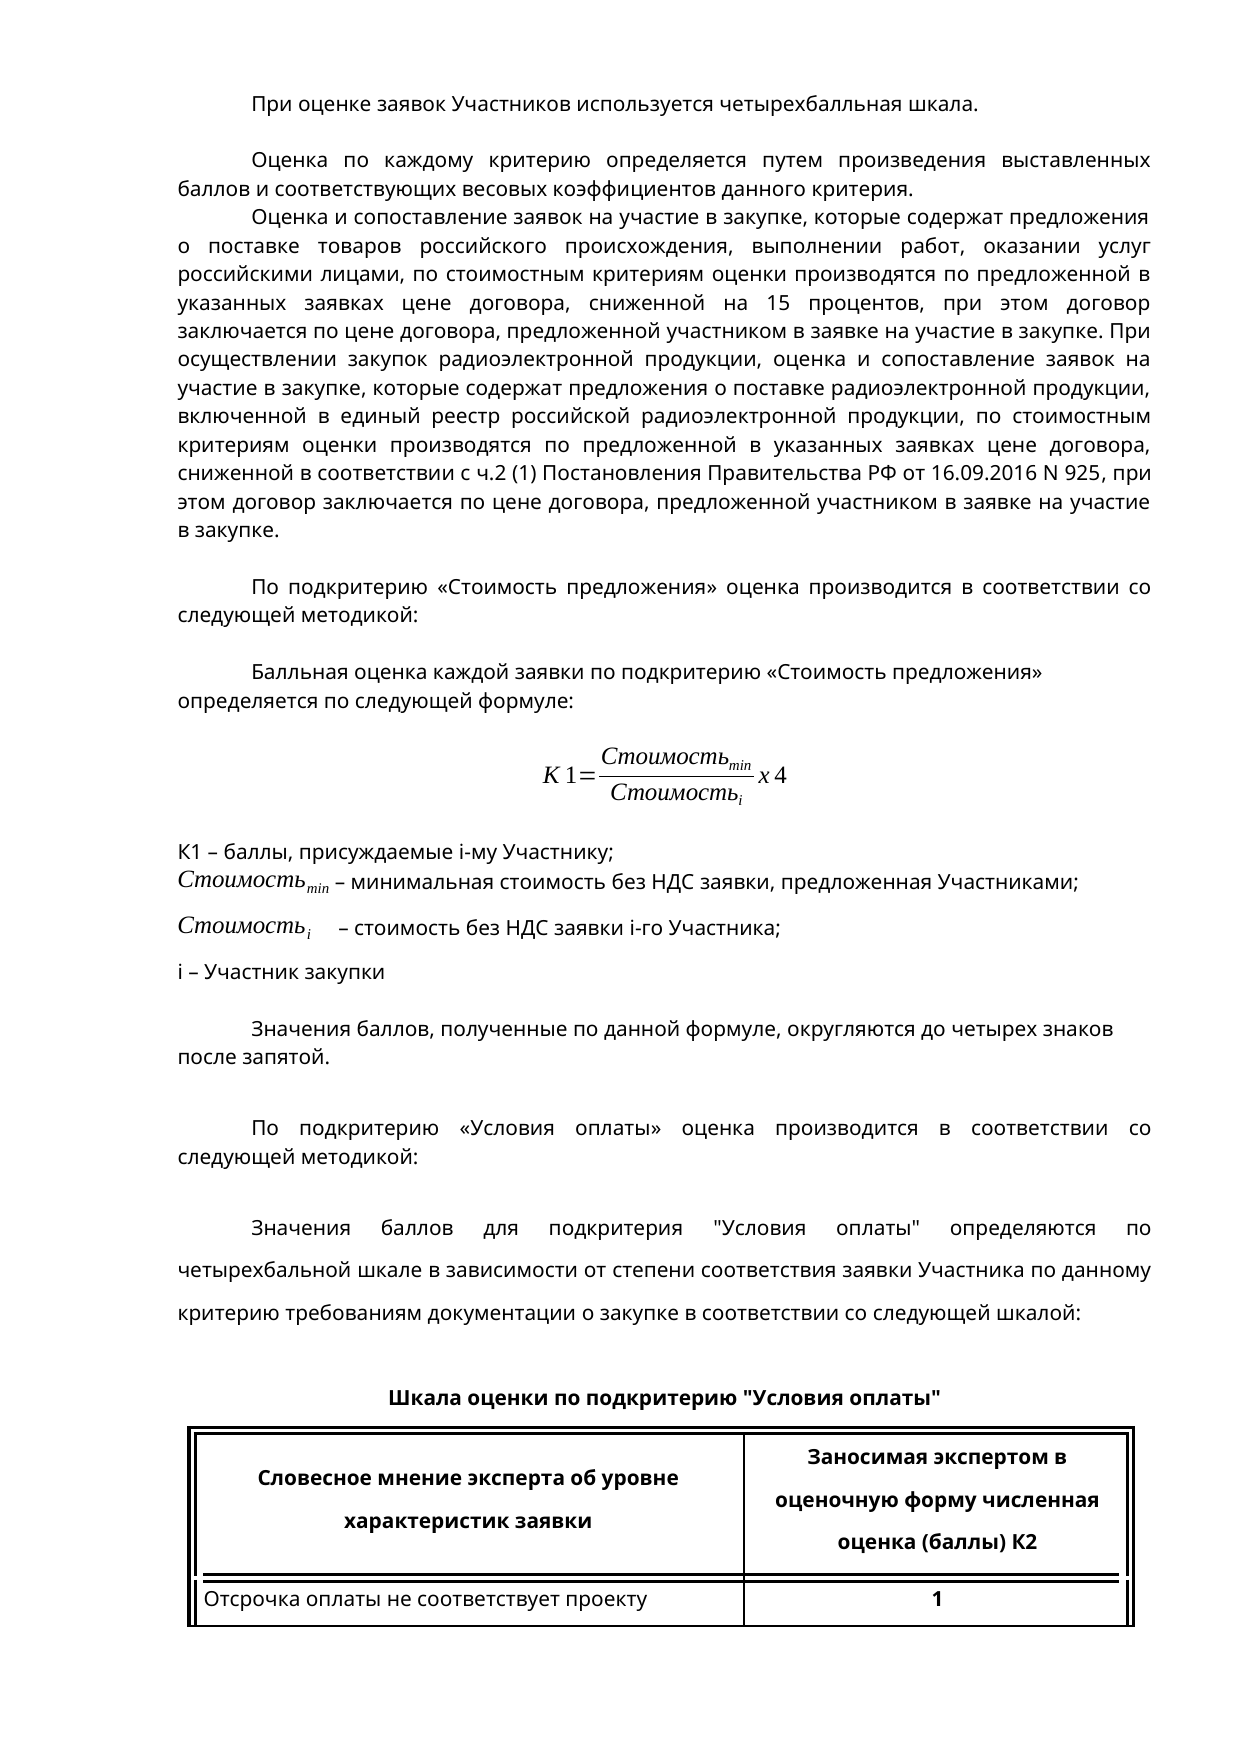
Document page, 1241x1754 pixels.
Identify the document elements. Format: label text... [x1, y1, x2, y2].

text Оценка и сопоставление заявок на участие в закупке, которые содержат предложения о поставке товаров российского происхождения, выполнении работ, оказании услуг российскими лицами, по стоимостным критериям оценки производятся по предложенной в указанных заявках цене договора, сниженной на 15 процентов, при этом договор заключается по цене договора, предложенной участником в заявке на участие в закупке. При осуществлении закупок радиоэлектронной продукции, оценка и сопоставление заявок на участие в закупке, которые содержат предложения о поставке радиоэлектронной продукции, включенной в единый реестр российской радиоэлектронной продукции, по стоимостным критериям оценки производятся по предложенной в указанных заявках цене договора, сниженной в соответствии с ч.2 (1) Постановления Правительства РФ от 16.09.2016 N 925, при этом договор заключается по цене договора, предложенной участником в заявке на участие в закупке. [177, 202, 1152, 544]
table_cell Отсрочка оплаты не соответствует проекту договора [192, 1573, 743, 1625]
text Шкала оценки по подкритерию "Условия оплаты" [177, 1383, 1152, 1412]
text Значения баллов, полученные по данной формуле, округляются до четырех знаков после запятой. [177, 1014, 1152, 1071]
text При оценке заявок Участников используется четырехбалльная шкала. [177, 89, 1152, 117]
table_header Словесное мнение эксперта об уровне характеристик заявки [192, 1429, 744, 1573]
text Балльная оценка каждой заявки по подкритерию «Стоимость предложения» определяется по следующей формуле: [177, 657, 1152, 714]
text Значения баллов для подкритерия "Условия оплаты" определяются по четырехбальной шкале в зависимости от степени соответствия заявки Участника по данному критерию требованиям документации о закупке в соответствии со следующей шкалой: [177, 1213, 1152, 1326]
table_cell 1 [745, 1573, 1130, 1625]
table_header Заносимая экспертом в оценочную форму численная оценка (баллы) К2 [744, 1429, 1130, 1573]
text – минимальная стоимость без НДС заявки, предложенная Участниками; [177, 866, 1152, 897]
text По подкритерию «Стоимость предложения» оценка производится в соответствии со следующей методикой: [177, 572, 1152, 629]
text Оценка по каждому критерию определяется путем произведения выставленных баллов и соответствующих весовых коэффициентов данного критерия. [177, 146, 1152, 202]
text По подкритерию «Условия оплаты» оценка производится в соответствии со следующей методикой: [177, 1113, 1152, 1170]
text – стоимость без НДС заявки i-го Участника; [177, 911, 1152, 943]
text К1 – баллы, присуждаемые i-му Участнику; [177, 837, 1152, 866]
text i – Участник закупки [177, 957, 1152, 985]
